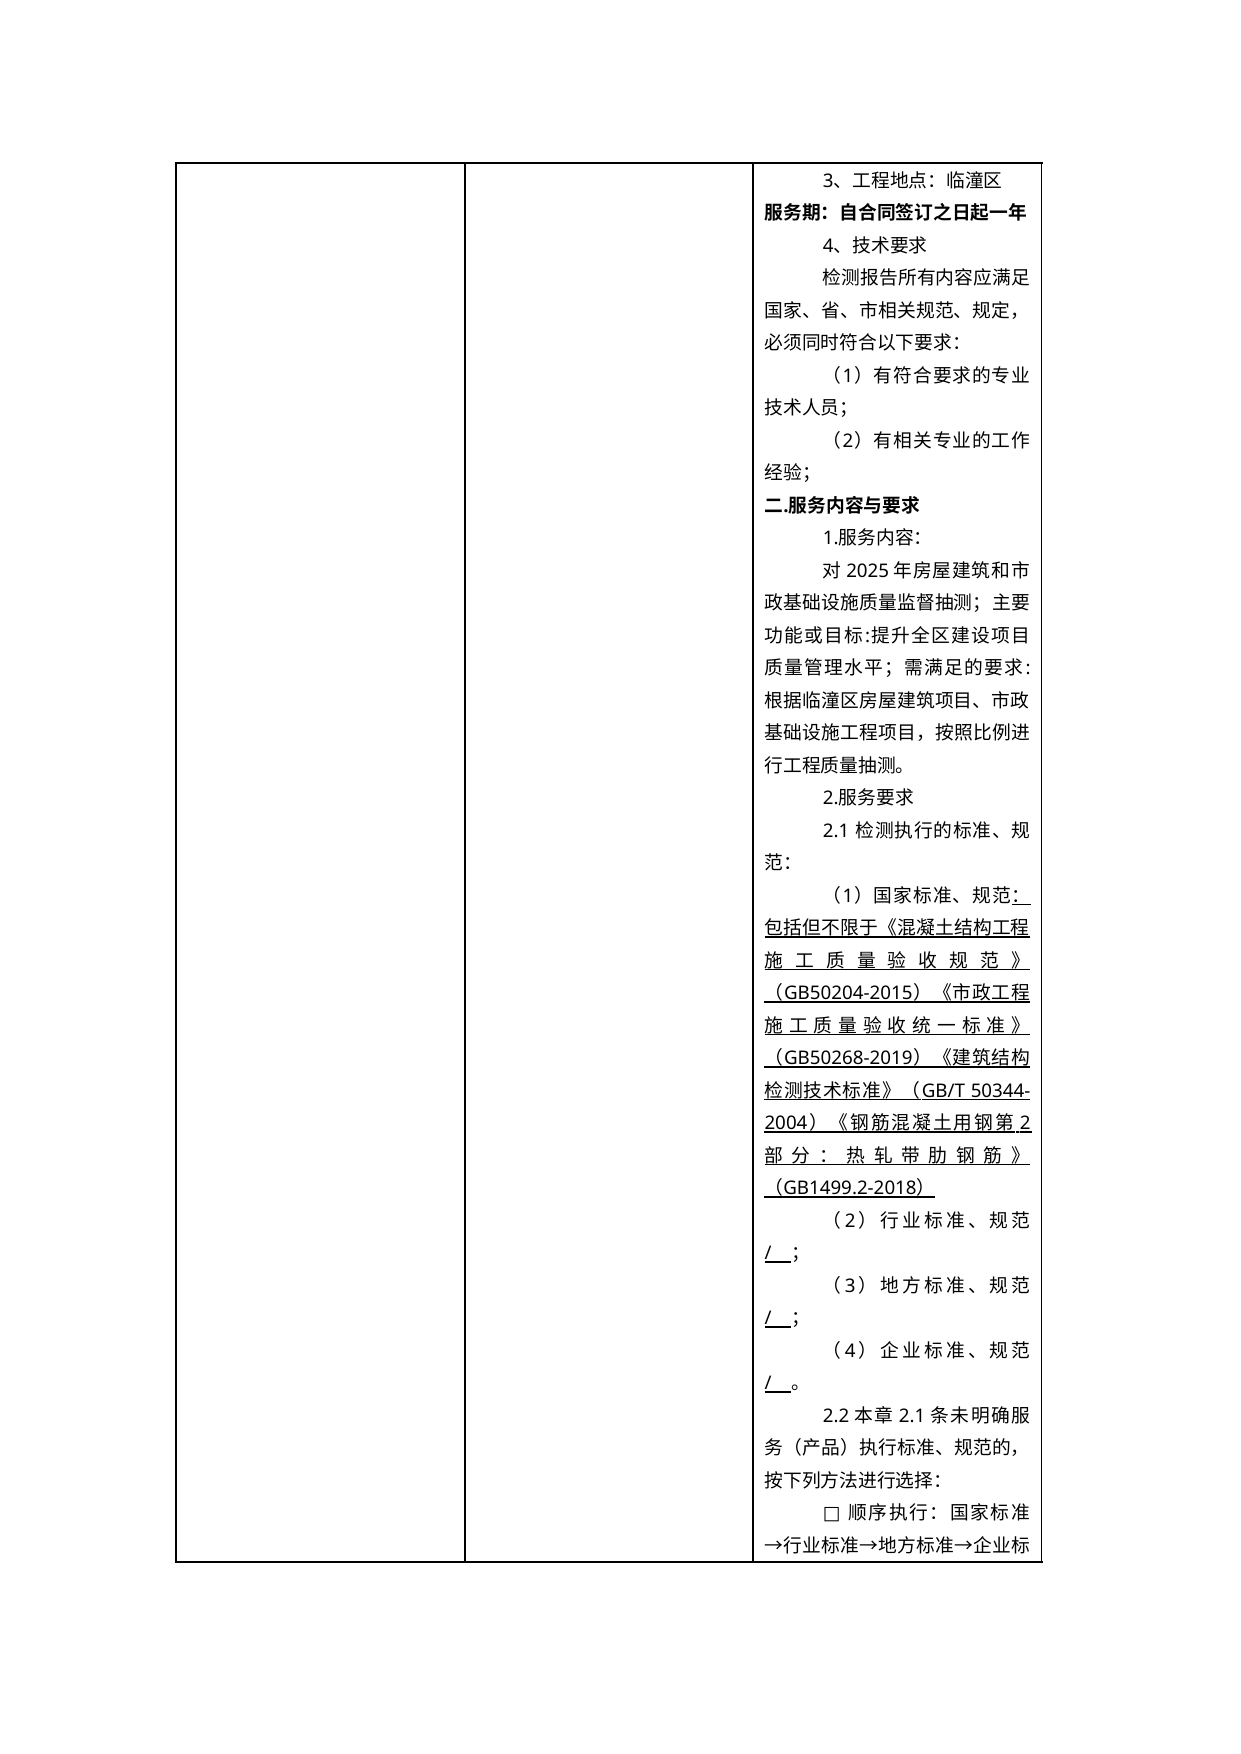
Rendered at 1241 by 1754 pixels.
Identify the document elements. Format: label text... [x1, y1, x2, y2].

table_cell 1 [177, 164, 464, 1561]
table_cell [466, 164, 752, 1561]
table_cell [754, 164, 1041, 1561]
